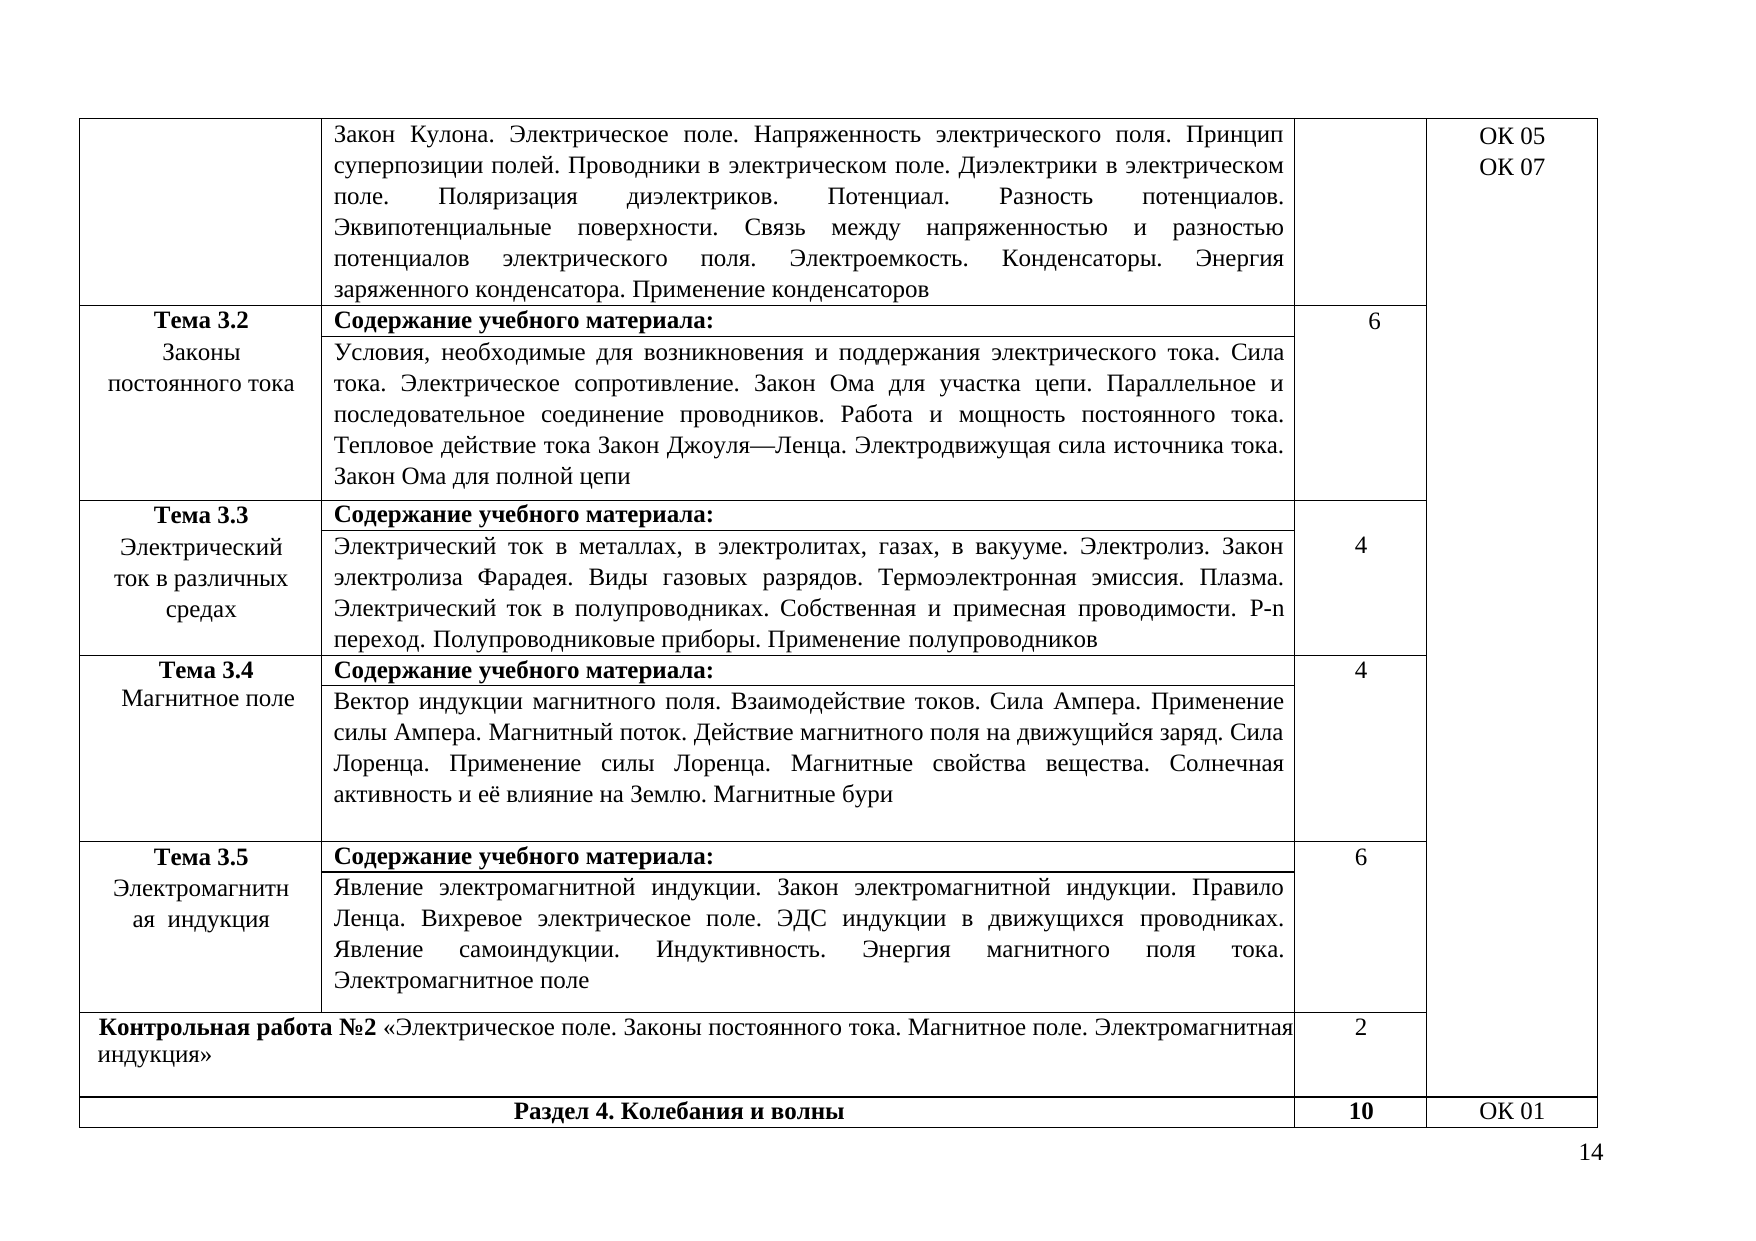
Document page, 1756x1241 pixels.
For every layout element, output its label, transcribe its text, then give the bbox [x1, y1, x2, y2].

table_cell 6 [1295, 306, 1426, 499]
table_cell Вектор индукции магнитного поля. Взаимодействие токов. Сила Ампера. Применение силы Ампера. Магнитный поток. Действие магнитного поля на движущийся заряд. Сила Лоренца. Применение силы Лоренца. Магнитные свойства вещества. Солнечная активность и её влияние на Землю. Магнитные бури [322, 686, 1294, 841]
table_cell Тема 3.5 Электромагнитная индукция [80, 842, 321, 1012]
table_cell Электрический ток в металлах, в электролитах, газах, в вакууме. Электролиз. Закон электролиза Фарадея. Виды газовых разрядов. Термоэлектронная эмиссия. Плазма. Электрический ток в полупроводниках. Собственная и примесная проводимости. Р-n переход. Полупроводниковые приборы. Применение полупроводников [322, 531, 1294, 655]
table_cell 6 [1295, 842, 1426, 1012]
table_cell 4 [1295, 656, 1426, 841]
table_cell Условия, необходимые для возникновения и поддержания электрического тока. Сила тока. Электрическое сопротивление. Закон Ома для участка цепи. Параллельное и последовательное соединение проводников. Работа и мощность постоянного тока. Тепловое действие тока Закон Джоуля—Ленца. Электродвижущая сила источника тока. Закон Ома для полной цепи [322, 337, 1294, 499]
table_cell Тема 3.3 Электрический ток в различных средах [80, 501, 321, 655]
table_cell 4 [1295, 501, 1426, 655]
table_cell Содержание учебного материала: [322, 656, 1294, 685]
table_cell Контрольная работа №2 «Электрическое поле. Законы постоянного тока. Магнитное поле. Электромагнитная индукция» [80, 1013, 1294, 1096]
table_cell Содержание учебного материала: [322, 842, 1294, 871]
table_cell Раздел 4. Колебания и волны [80, 1098, 1294, 1127]
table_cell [1427, 1098, 1597, 1127]
table_cell Содержание учебного материала: [322, 306, 1294, 336]
table_cell Содержание учебного материала: [322, 501, 1294, 530]
table_cell Явление электромагнитной индукции. Закон электромагнитной индукции. Правило Ленца. Вихревое электрическое поле. ЭДС индукции в движущихся проводниках. Явление самоиндукции. Индуктивность. Энергия магнитного поля тока. Электромагнитное поле [322, 873, 1294, 1012]
table_cell Тема 3.4 Магнитное поле [80, 656, 321, 841]
table_cell 2 [1295, 1013, 1426, 1096]
table_cell Тема 3.2 Законы постоянного тока [80, 306, 321, 499]
table_cell 10 [1295, 1098, 1426, 1127]
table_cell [322, 119, 1294, 305]
